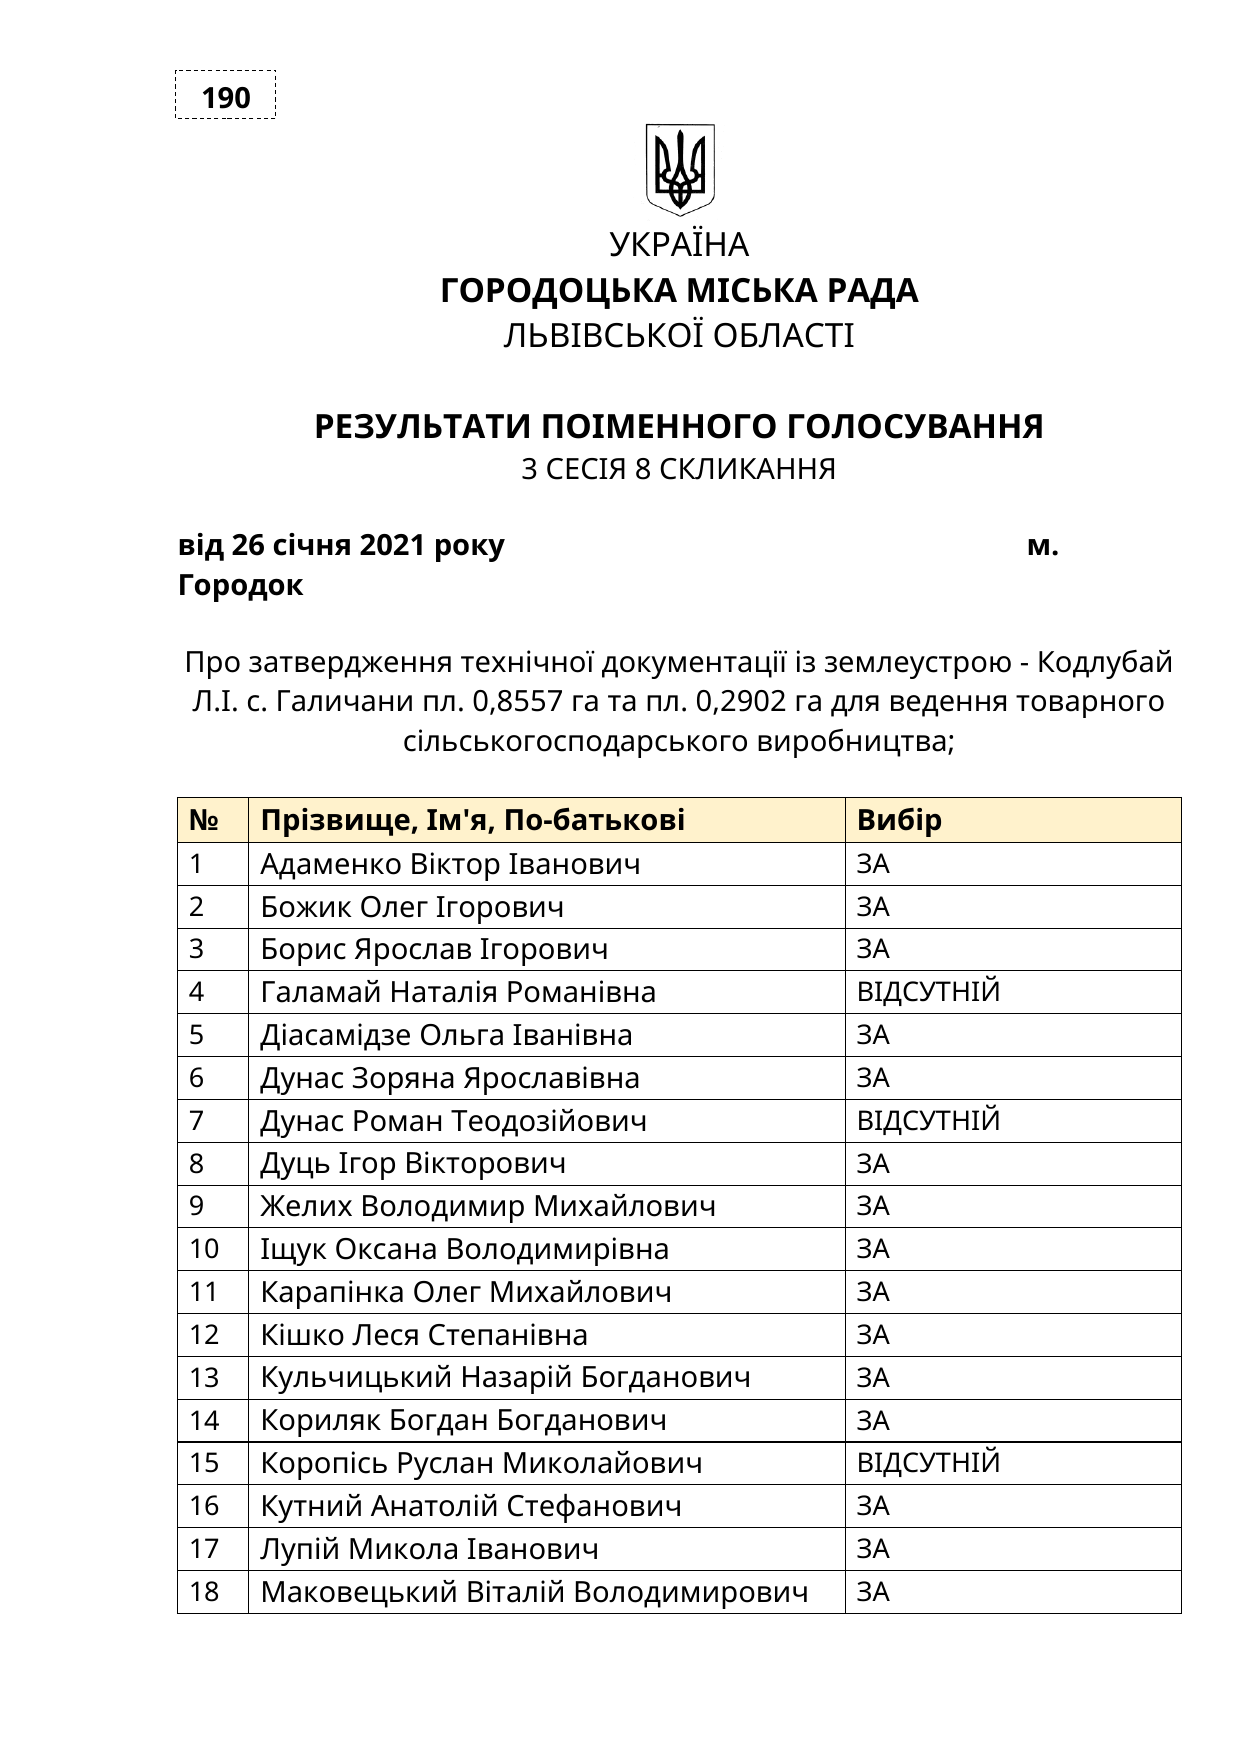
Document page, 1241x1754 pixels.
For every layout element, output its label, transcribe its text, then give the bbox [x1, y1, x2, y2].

table_cell Божик Олег Ігорович [249, 886, 845, 928]
table_cell Карапінка Олег Михайлович [249, 1271, 845, 1313]
table_cell 9 [178, 1186, 248, 1227]
table_cell Діасамідзе Ольга Іванівна [249, 1014, 845, 1056]
table_cell 8 [178, 1143, 248, 1184]
table_cell ЗА [846, 1186, 1181, 1227]
table_cell Лупій Микола Іванович [249, 1528, 845, 1570]
table_cell 7 [178, 1100, 248, 1142]
text РЕЗУЛЬТАТИ ПОІМЕННОГО ГОЛОСУВАННЯ [177, 403, 1181, 448]
table_cell Адаменко Віктор Іванович [249, 843, 845, 885]
table_cell Дунас Зоряна Ярославівна [249, 1057, 845, 1099]
table_cell 10 [178, 1228, 248, 1270]
table_cell 18 [178, 1571, 248, 1613]
table_cell ЗА [846, 1357, 1181, 1398]
text УКРАЇНА [177, 221, 1181, 266]
table_header Прізвище, Ім'я, По-батькові [249, 798, 845, 842]
text від 26 січня 2021 року м. Городок [177, 525, 1181, 604]
table_cell ЗА [846, 1014, 1181, 1056]
table_cell ЗА [846, 1400, 1181, 1441]
table_cell Кутний Анатолій Стефанович [249, 1485, 845, 1527]
table_cell 13 [178, 1357, 248, 1398]
table_cell 12 [178, 1314, 248, 1356]
table_cell ЗА [846, 843, 1181, 885]
table_cell Кульчицький Назарій Богданович [249, 1357, 845, 1398]
table_cell 16 [178, 1485, 248, 1527]
table_cell ЗА [846, 886, 1181, 928]
table_cell ЗА [846, 929, 1181, 970]
table_cell Желих Володимир Михайлович [249, 1186, 845, 1227]
text 3 СЕСІЯ 8 СКЛИКАННЯ [177, 448, 1181, 488]
table_header Вибір [846, 798, 1181, 842]
table_cell Дуць Ігор Вікторович [249, 1143, 845, 1184]
table_cell ЗА [846, 1528, 1181, 1570]
table_cell 17 [178, 1528, 248, 1570]
table_cell ЗА [846, 1314, 1181, 1356]
table_cell 2 [178, 886, 248, 928]
table_cell ВІДСУТНІЙ [846, 1443, 1181, 1484]
table_cell Дунас Роман Теодозійович [249, 1100, 845, 1142]
table_cell 6 [178, 1057, 248, 1099]
table_cell ВІДСУТНІЙ [846, 1100, 1181, 1142]
table_cell Кориляк Богдан Богданович [249, 1400, 845, 1441]
table_header № [178, 798, 248, 842]
picture [633, 118, 726, 221]
table_cell 3 [178, 929, 248, 970]
text ГОРОДОЦЬКА МІСЬКА РАДА [177, 266, 1181, 312]
table_cell 1 [178, 843, 248, 885]
table_cell ЗА [846, 1057, 1181, 1099]
table_cell ЗА [846, 1143, 1181, 1184]
table_cell Маковецький Віталій Володимирович [249, 1571, 845, 1613]
table_cell Коропісь Руслан Миколайович [249, 1443, 845, 1484]
table_cell 15 [178, 1443, 248, 1484]
table_cell Галамай Наталія Романівна [249, 971, 845, 1013]
table_cell ЗА [846, 1485, 1181, 1527]
table_cell Кішко Леся Степанівна [249, 1314, 845, 1356]
table_cell 11 [178, 1271, 248, 1313]
table_cell 5 [178, 1014, 248, 1056]
table_cell 4 [178, 971, 248, 1013]
table_cell 14 [178, 1400, 248, 1441]
text ЛЬВІВСЬКОЇ ОБЛАСТІ [177, 312, 1181, 357]
table_cell Іщук Оксана Володимирівна [249, 1228, 845, 1270]
table_cell Борис Ярослав Ігорович [249, 929, 845, 970]
text Про затвердження технічної документації із землеустрою - Кодлубай Л.І. с. Галичани пл. 0,8557 га та пл. 0,2902 га для ведення товарного сільськогосподарського виробництва; [177, 641, 1181, 760]
table_cell ЗА [846, 1571, 1181, 1613]
table_cell ЗА [846, 1271, 1181, 1313]
table_cell ВІДСУТНІЙ [846, 971, 1181, 1013]
table_cell ЗА [846, 1228, 1181, 1270]
